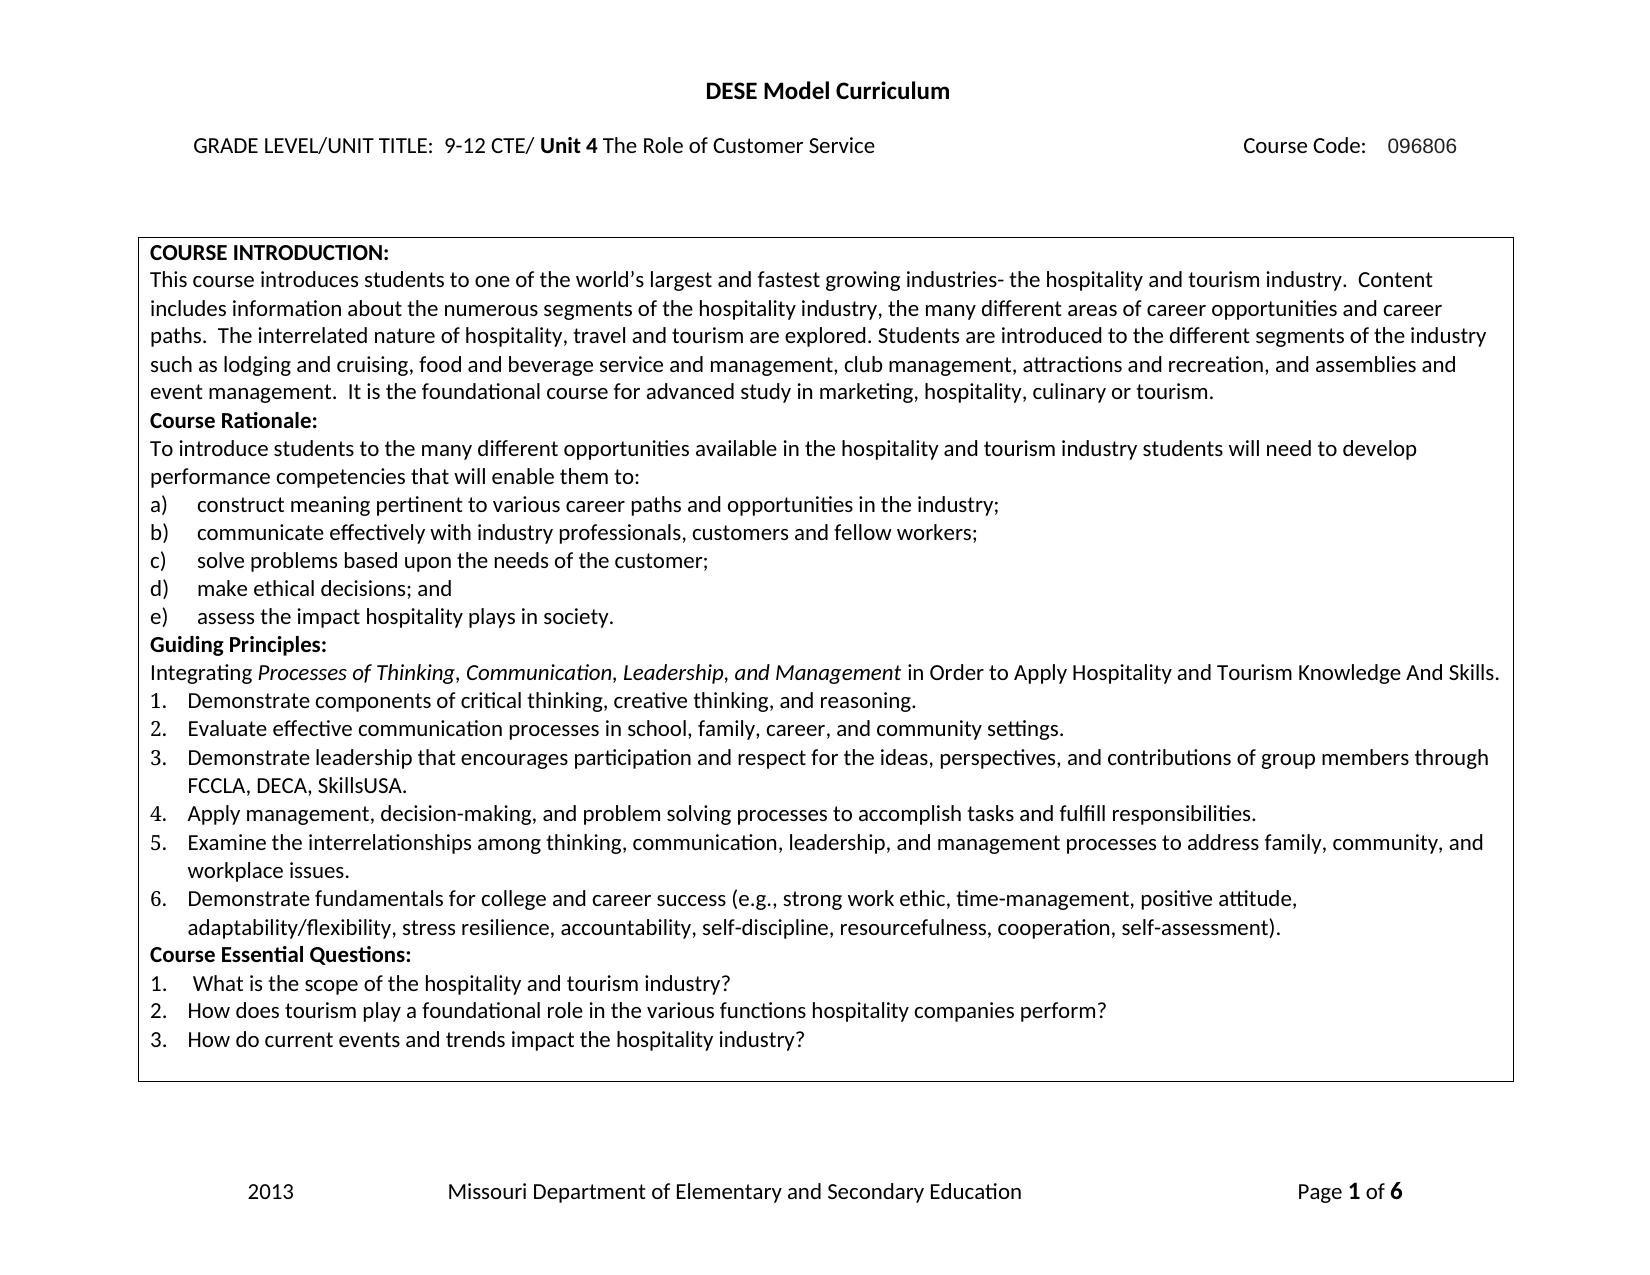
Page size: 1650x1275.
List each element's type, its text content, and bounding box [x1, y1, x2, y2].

table_header COURSE INTRODUCTION: This course introduces students to one of the world’s largest and fastest growing industries- the hospitality and tourism industry. Content includes information about the numerous segments of the hospitality industry, the many different areas of career opportunities and career paths. The interrelated nature of hospitality, travel and tourism are explored. Students are introduced to the different segments of the industry such as lodging and cruising, food and beverage service and management, club management, attractions and recreation, and assemblies and event management. It is the foundational course for advanced study in marketing, hospitality, culinary or tourism. Course Rationale: To introduce students to the many different opportunities available in the hospitality and tourism industry students will need to develop performance competencies that will enable them to: a) construct meaning pertinent to various career paths and opportunities in the industry; b) communicate effectively with industry professionals, customers and fellow workers; c) solve problems based upon the needs of the customer; d) make ethical decisions; and e) assess the impact hospitality plays in society. Guiding Principles: Integrating Processes of Thinking, Communication, Leadership, and Management in Order to Apply Hospitality and Tourism Knowledge And Skills. Demonstrate components of critical thinking, creative thinking, and reasoning. Evaluate effective communication processes in school, family, career, and community settings. Demonstrate leadership that encourages participation and respect for the ideas, perspectives, and contributions of group members through FCCLA, DECA, SkillsUSA. Apply management, decision-making, and problem solving processes to accomplish tasks and fulfill responsibilities. Examine the interrelationships among thinking, communication, leadership, and management processes to address family, community, and workplace issues. Demonstrate fundamentals for college and career success (e.g., strong work ethic, time-management, positive attitude, adaptability/flexibility, stress resilience, accountability, self-discipline, resourcefulness, cooperation, self-assessment). Course Essential Questions: 1. What is the scope of the hospitality and tourism industry? 2. How does tourism play a foundational role in the various functions hospitality companies perform? 3. How do current events and trends impact the hospitality industry? [139, 238, 1513, 1081]
